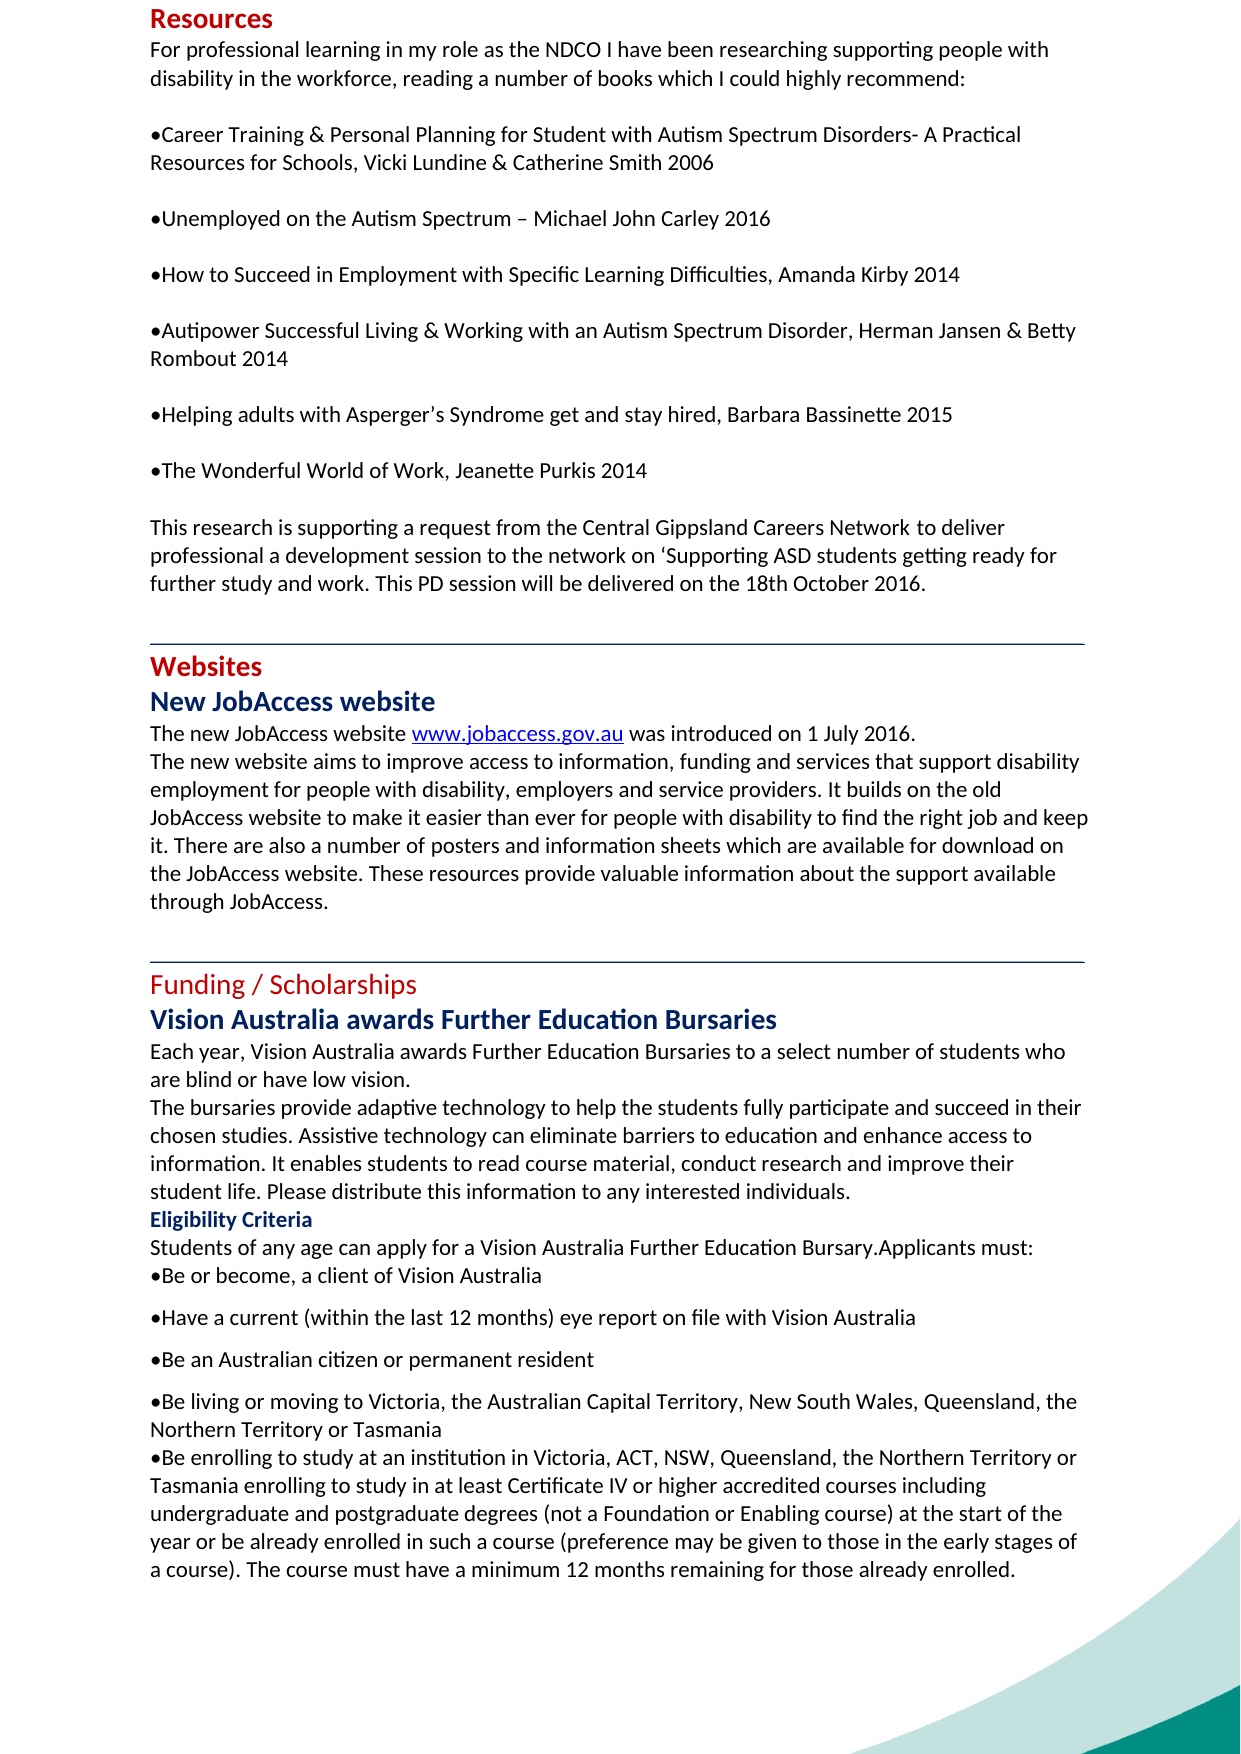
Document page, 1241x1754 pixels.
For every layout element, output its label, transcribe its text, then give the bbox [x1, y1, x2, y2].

text •Career Training & Personal Planning for Student with Autism Spectrum Disorders- A Practical Resources for Schools, Vicki Lundine & Catherine Smith 2006 [150, 120, 1090, 176]
text Resources [150, 0, 1090, 36]
subtitle New JobAccess website [150, 683, 1090, 719]
text •Unemployed on the Autism Spectrum – Michael John Carley 2016 [150, 204, 1090, 232]
text Vision Australia awards Further Education Bursaries [150, 1001, 1090, 1037]
text The new website aims to improve access to information, funding and services that support disability employment for people with disability, employers and service providers. It builds on the old JobAccess website to make it easier than ever for people with disability to find the right job and keep it. There are also a number of posters and information sheets which are available for download on the JobAccess website. These resources provide valuable information about the support available through JobAccess. [150, 747, 1090, 915]
text Students of any age can apply for a Vision Australia Further Education Bursary.Applicants must: [150, 1233, 1090, 1261]
text This research is supporting a request from the Central Gippsland Careers Network to deliver professional a development session to the network on ‘Supporting ASD students getting ready for further study and work. This PD session will be delivered on the 18th October 2016. [150, 513, 1090, 597]
text •The Wonderful World of Work, Jeanette Purkis 2014 [150, 457, 1090, 485]
subtitle Websites [150, 648, 1090, 683]
text __________________________________________________________________________________________ [150, 940, 1090, 966]
text Funding / Scholarships [150, 966, 1090, 1001]
text •How to Succeed in Employment with Specific Learning Difficulties, Amanda Kirby 2014 [150, 261, 1090, 288]
text For professional learning in my role as the NDCO I have been researching supporting people with disability in the workforce, reading a number of books which I could highly recommend: [150, 36, 1090, 92]
text __________________________________________________________________________________________ [150, 622, 1090, 648]
text The new JobAccess website www.jobaccess.gov.au was introduced on 1 July 2016. [150, 719, 1090, 747]
text Eligibility Criteria [150, 1205, 1090, 1233]
text •Autipower Successful Living & Working with an Autism Spectrum Disorder, Herman Jansen & Betty Rombout 2014 [150, 317, 1090, 373]
text •Be or become, a client of Vision Australia [150, 1261, 1090, 1289]
text •Be an Australian citizen or permanent resident [150, 1345, 1090, 1373]
text •Helping adults with Asperger’s Syndrome get and stay hired, Barbara Bassinette 2015 [150, 401, 1090, 429]
picture [0, 1487, 1241, 1754]
text Each year, Vision Australia awards Further Education Bursaries to a select number of students who are blind or have low vision. [150, 1037, 1090, 1093]
text •Be living or moving to Victoria, the Australian Capital Territory, New South Wales, Queensland, the Northern Territory or Tasmania [150, 1387, 1090, 1443]
text •Have a current (within the last 12 months) eye report on file with Vision Australia [150, 1303, 1090, 1331]
text The bursaries provide adaptive technology to help the students fully participate and succeed in their chosen studies. Assistive technology can eliminate barriers to education and enhance access to information. It enables students to read course material, conduct research and improve their student life. Please distribute this information to any interested individuals. [150, 1093, 1090, 1205]
text •Be enrolling to study at an institution in Victoria, ACT, NSW, Queensland, the Northern Territory or Tasmania enrolling to study in at least Certificate IV or higher accredited courses including undergraduate and postgraduate degrees (not a Foundation or Enabling course) at the start of the year or be already enrolled in such a course (preference may be given to those in the early stages of a course). The course must have a minimum 12 months remaining for those already enrolled. [150, 1443, 1090, 1583]
